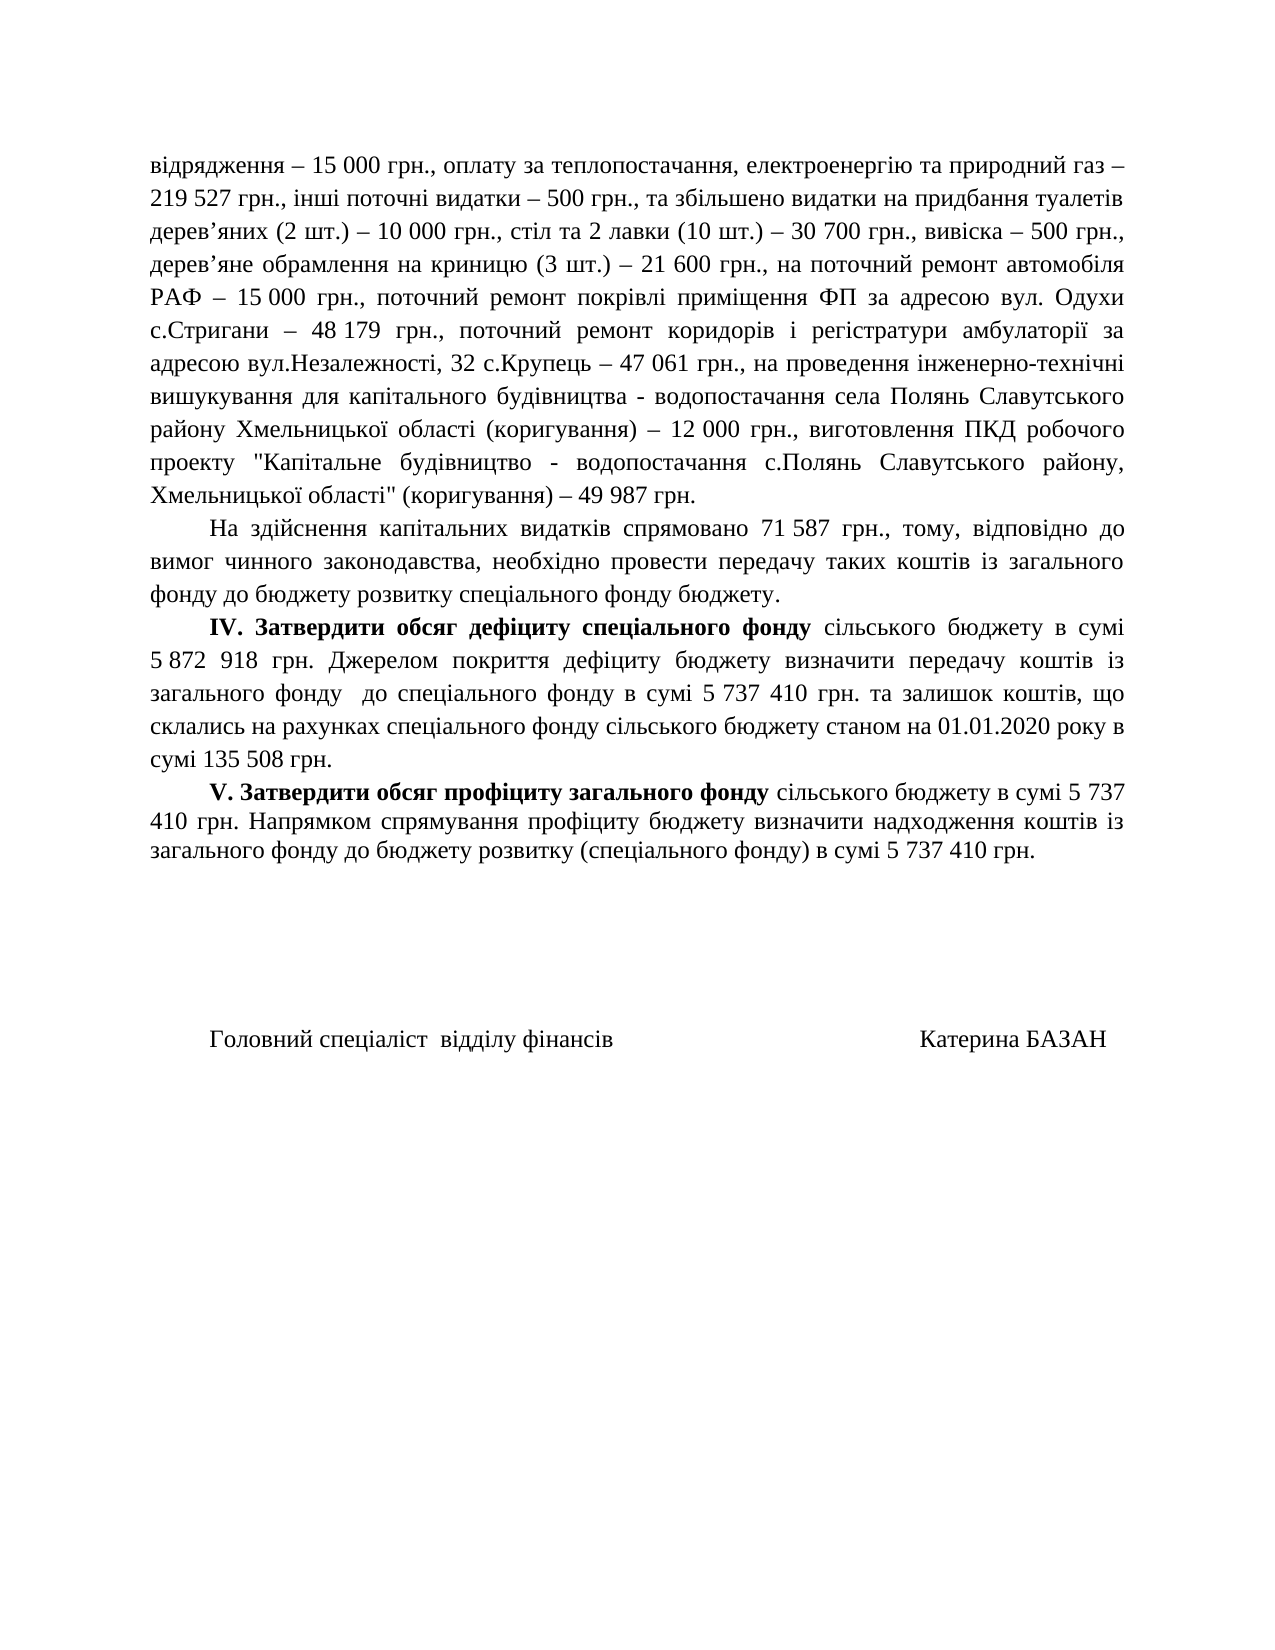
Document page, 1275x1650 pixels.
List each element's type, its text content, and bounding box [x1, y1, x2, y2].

text V. Затвердити обсяг профіциту загального фонду сільського бюджету в сумі 5 737 410 грн. Напрямком спрямування профіциту бюджету визначити надходження коштів із загального фонду до бюджету розвитку (спеціального фонду) в сумі 5 737 410 грн. [150, 777, 1125, 864]
text На здійснення капітальних видатків спрямовано 71 587 грн., тому, відповідно до вимог чинного законодавства, необхідно провести передачу таких коштів із загального фонду до бюджету розвитку спеціального фонду бюджету. [150, 513, 1125, 608]
text ІV. Затвердити обсяг дефіциту спеціального фонду сільського бюджету в сумі 5 872 918 грн. Джерелом покриття дефіциту бюджету визначити передачу коштів із загального фонду до спеціального фонду в сумі 5 737 410 грн. та залишок коштів, що склались на рахунках спеціального фонду сільського бюджету станом на 01.01.2020 року в сумі 135 508 грн. [150, 612, 1125, 773]
text Головний спеціаліст відділу фінансів Катерина БАЗАН [150, 1024, 1125, 1053]
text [150, 150, 1125, 509]
